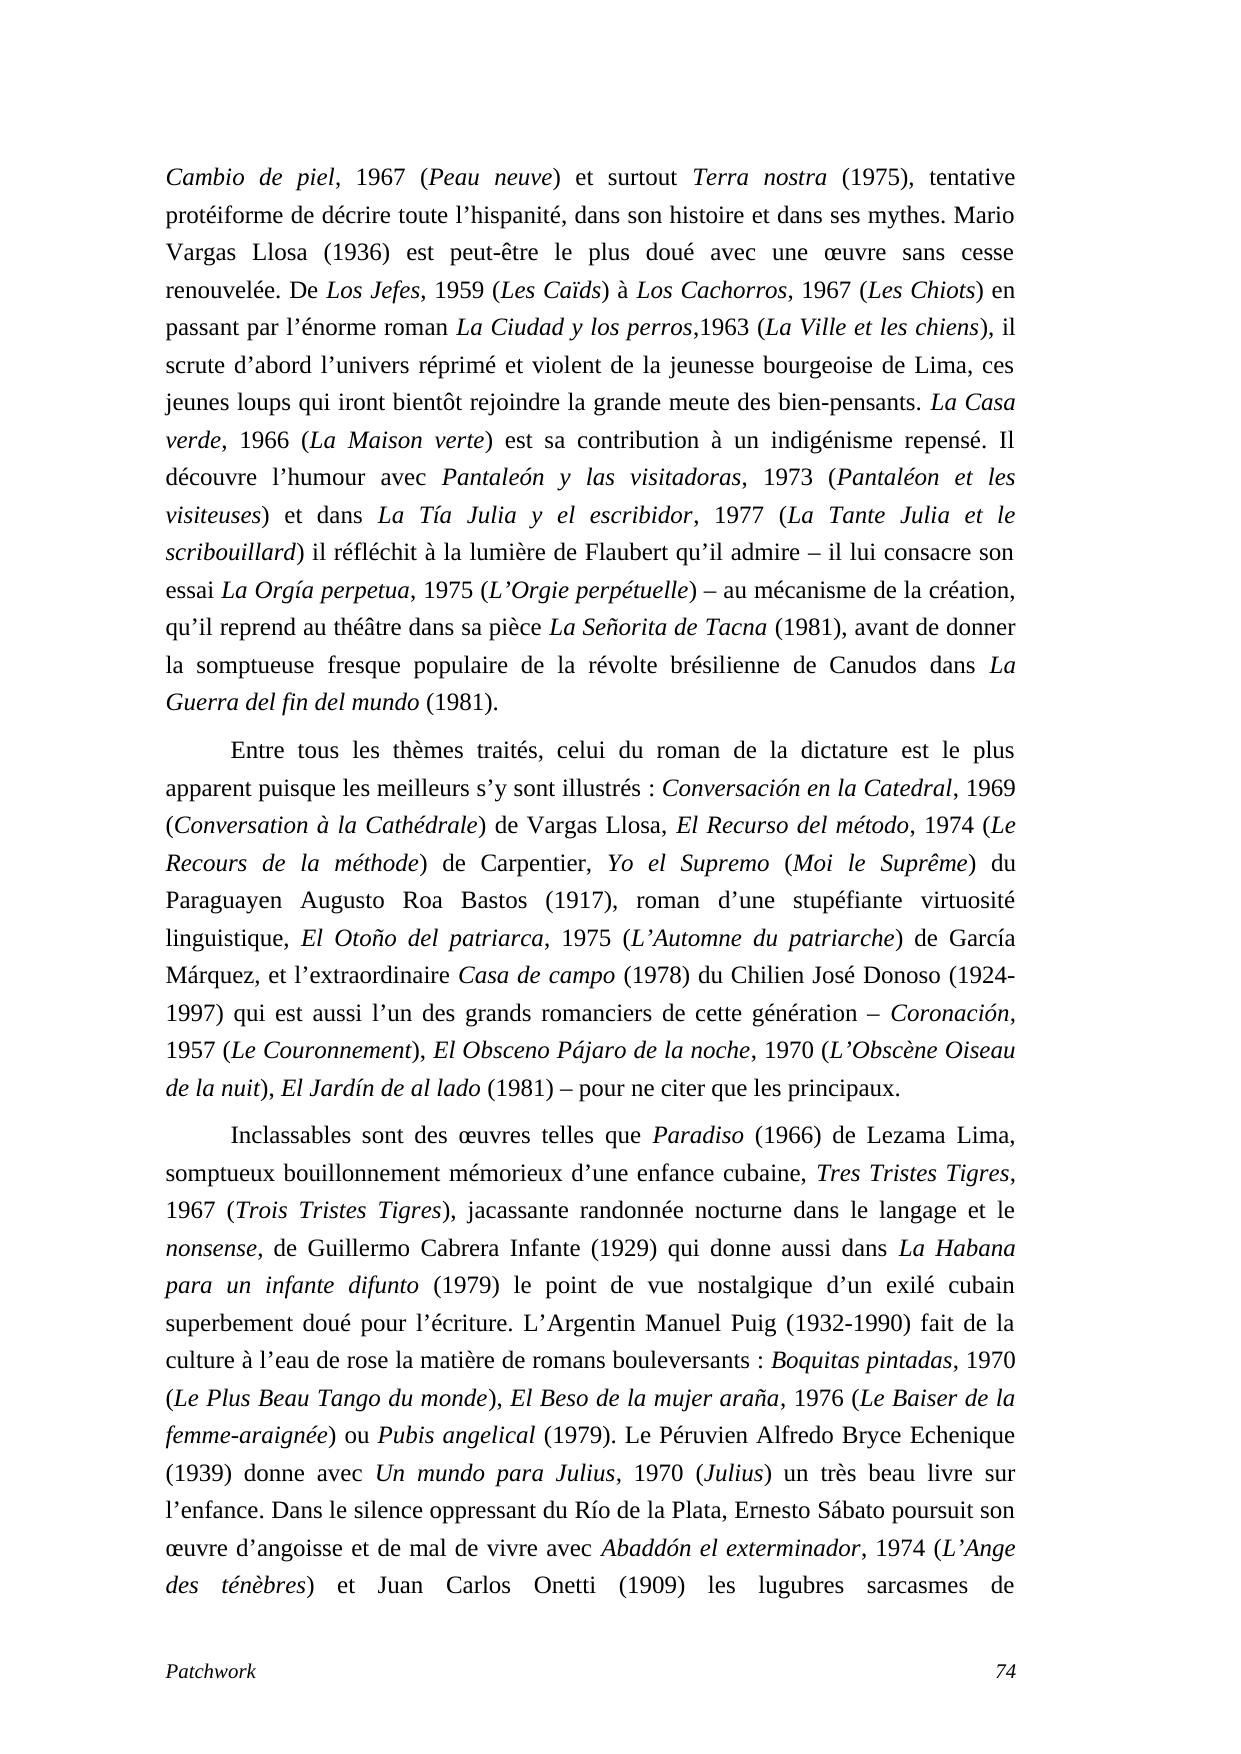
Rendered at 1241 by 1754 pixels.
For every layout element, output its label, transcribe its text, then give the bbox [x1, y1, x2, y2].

text Entre tous les thèmes traités, celui du roman de la dictature est le plus apparent puisque les meilleurs s’y sont illustrés : Conversación en la Catedral, 1969 (Conversation à la Cathédrale) de Vargas Llosa, El Recurso del método, 1974 (Le Recours de la méthode) de Carpentier, Yo el Supremo (Moi le Suprême) du Paraguayen Augusto Roa Bastos (1917), roman d’une stupéfiante virtuosité linguistique, El Otoño del patriarca, 1975 (L’Automne du patriarche) de García Márquez, et l’extraordinaire Casa de campo (1978) du Chilien José Donoso (1924-1997) qui est aussi l’un des grands romanciers de cette génération – Coronación, 1957 (Le Couronnement), El Obsceno Pájaro de la noche, 1970 (L’Obscène Oiseau de la nuit), El Jardín de al lado (1981) – pour ne citer que les principaux. [165, 726, 1016, 1101]
